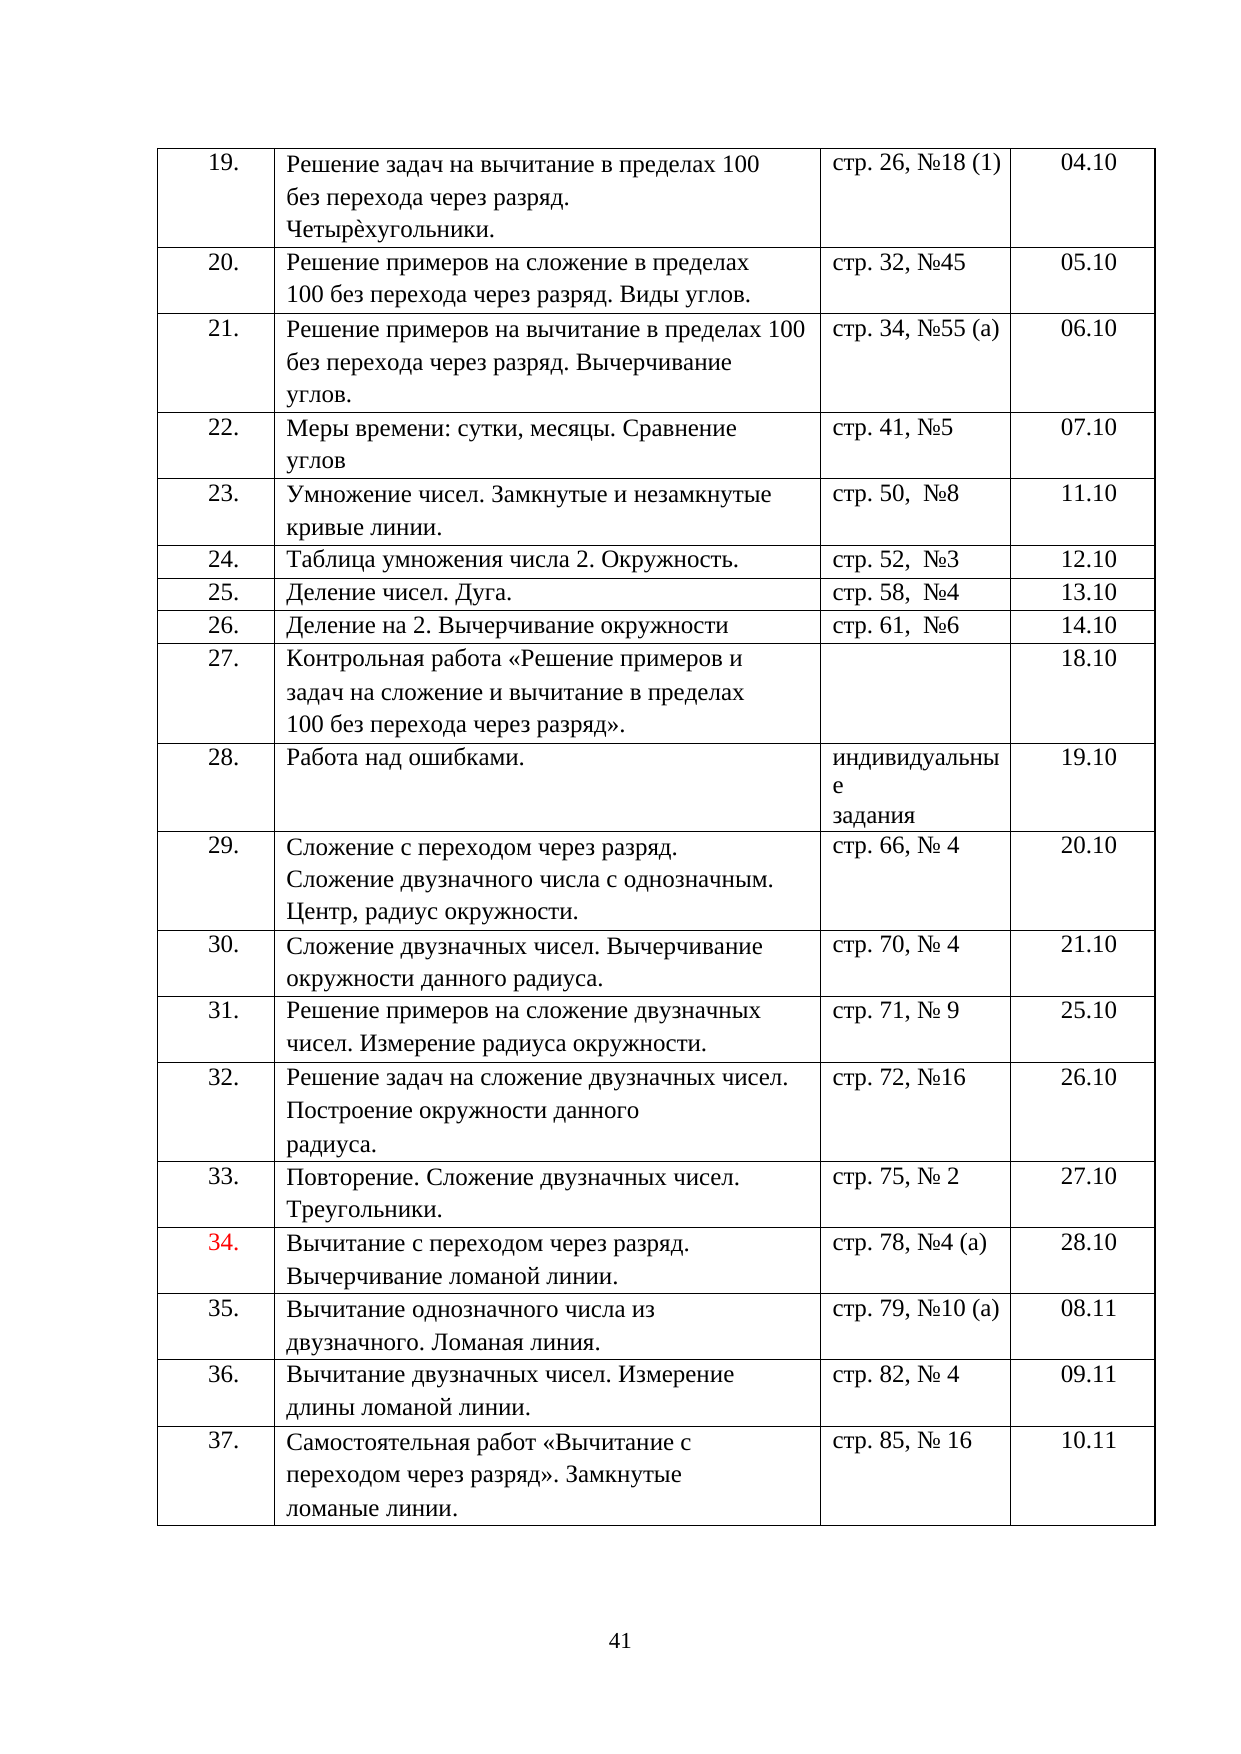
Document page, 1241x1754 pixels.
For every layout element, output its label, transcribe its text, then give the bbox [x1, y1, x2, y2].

table_cell 08.11 [1011, 1294, 1154, 1359]
table_cell Деление на 2. Вычерчивание окружности [275, 611, 820, 643]
table_cell 12.10 [1011, 546, 1154, 577]
table_cell Вычитание с переходом через разряд. Вычерчивание ломаной линии. [275, 1228, 820, 1293]
table_cell стр. 58, №4 [821, 579, 1010, 610]
table_cell Сложение с переходом через разряд. Сложение двузначного числа с однозначным. Центр, радиус окружности. [275, 832, 820, 930]
table_cell Умножение чисел. Замкнутые и незамкнутые кривые линии. [275, 479, 820, 544]
table_cell 21. [158, 314, 274, 412]
table_cell 27.10 [1011, 1162, 1154, 1227]
table_cell 28.10 [1011, 1228, 1154, 1293]
table_cell 14.10 [1011, 611, 1154, 643]
table_cell 24. [158, 546, 274, 577]
table_cell стр. 32, №45 [821, 248, 1010, 313]
table_cell 09.11 [1011, 1360, 1154, 1426]
table_header стр. 26, №18 (1) [821, 149, 1010, 247]
table_cell Меры времени: сутки, месяцы. Сравнение углов [275, 413, 820, 478]
table_cell Работа над ошибками. [275, 744, 820, 831]
table_cell 06.10 [1011, 314, 1154, 412]
table_cell Деление чисел. Дуга. [275, 579, 820, 610]
table_cell 13.10 [1011, 579, 1154, 610]
table_cell стр. 34, №55 (а) [821, 314, 1010, 412]
table_cell 35. [158, 1294, 274, 1359]
table_cell 11.10 [1011, 479, 1154, 544]
table_cell Самостоятельная работ «Вычитание с переходом через разряд». Замкнутые ломаные линии. [275, 1427, 820, 1525]
table_cell 19.10 [1011, 744, 1154, 831]
table_cell стр. 85, № 16 [821, 1427, 1010, 1525]
table_cell стр. 52, №3 [821, 546, 1010, 577]
table_cell стр. 41, №5 [821, 413, 1010, 478]
table_cell Решение примеров на сложение в пределах 100 без перехода через разряд. Виды углов. [275, 248, 820, 313]
table_cell Решение задач на сложение двузначных чисел. Построение окружности данного радиуса. [275, 1063, 820, 1161]
table_cell Вычитание однозначного числа из двузначного. Ломаная линия. [275, 1294, 820, 1359]
table_cell 37. [158, 1427, 274, 1525]
table_cell 26. [158, 611, 274, 643]
table_cell 18.10 [1011, 644, 1154, 742]
table_cell 29. [158, 832, 274, 930]
table_cell стр. 82, № 4 [821, 1360, 1010, 1426]
table_cell 31. [158, 997, 274, 1062]
table_cell 10.11 [1011, 1427, 1154, 1525]
table_cell 23. [158, 479, 274, 544]
table_cell Решение примеров на вычитание в пределах 100 без перехода через разряд. Вычерчивание углов. [275, 314, 820, 412]
table_cell 36. [158, 1360, 274, 1426]
table_header 04.10 [1011, 149, 1154, 247]
table_cell 05.10 [1011, 248, 1154, 313]
table_cell [821, 644, 1010, 742]
table_cell 26.10 [1011, 1063, 1154, 1161]
table_cell 30. [158, 931, 274, 996]
table_cell стр. 78, №4 (а) [821, 1228, 1010, 1293]
table_cell 32. [158, 1063, 274, 1161]
table_cell стр. 79, №10 (а) [821, 1294, 1010, 1359]
table_cell Вычитание двузначных чисел. Измерение длины ломаной линии. [275, 1360, 820, 1426]
table_cell 34. [158, 1228, 274, 1293]
table_cell 33. [158, 1162, 274, 1227]
table_cell стр. 71, № 9 [821, 997, 1010, 1062]
table_cell 20. [158, 248, 274, 313]
table_cell стр. 50, №8 [821, 479, 1010, 544]
table_cell 22. [158, 413, 274, 478]
table_cell 25. [158, 579, 274, 610]
table_cell 07.10 [1011, 413, 1154, 478]
table_cell стр. 70, № 4 [821, 931, 1010, 996]
table_cell индивидуальны е задания [821, 744, 1010, 831]
table_cell 27. [158, 644, 274, 742]
table_cell 28. [158, 744, 274, 831]
table_cell стр. 66, № 4 [821, 832, 1010, 930]
table_cell 21.10 [1011, 931, 1154, 996]
table_cell стр. 75, № 2 [821, 1162, 1010, 1227]
table_cell стр. 72, №16 [821, 1063, 1010, 1161]
table_cell стр. 61, №6 [821, 611, 1010, 643]
table_header 19. [158, 149, 274, 247]
table_cell Решение примеров на сложение двузначных чисел. Измерение радиуса окружности. [275, 997, 820, 1062]
table_cell Повторение. Сложение двузначных чисел. Треугольники. [275, 1162, 820, 1227]
table_cell Сложение двузначных чисел. Вычерчивание окружности данного радиуса. [275, 931, 820, 996]
table_cell 20.10 [1011, 832, 1154, 930]
table_cell 25.10 [1011, 997, 1154, 1062]
table_cell Контрольная работа «Решение примеров и задач на сложение и вычитание в пределах 100 без перехода через разряд». [275, 644, 820, 742]
table_header Решение задач на вычитание в пределах 100 без перехода через разряд. Четырѐхугольники. [275, 149, 820, 247]
table_cell Таблица умножения числа 2. Окружность. [275, 546, 820, 577]
